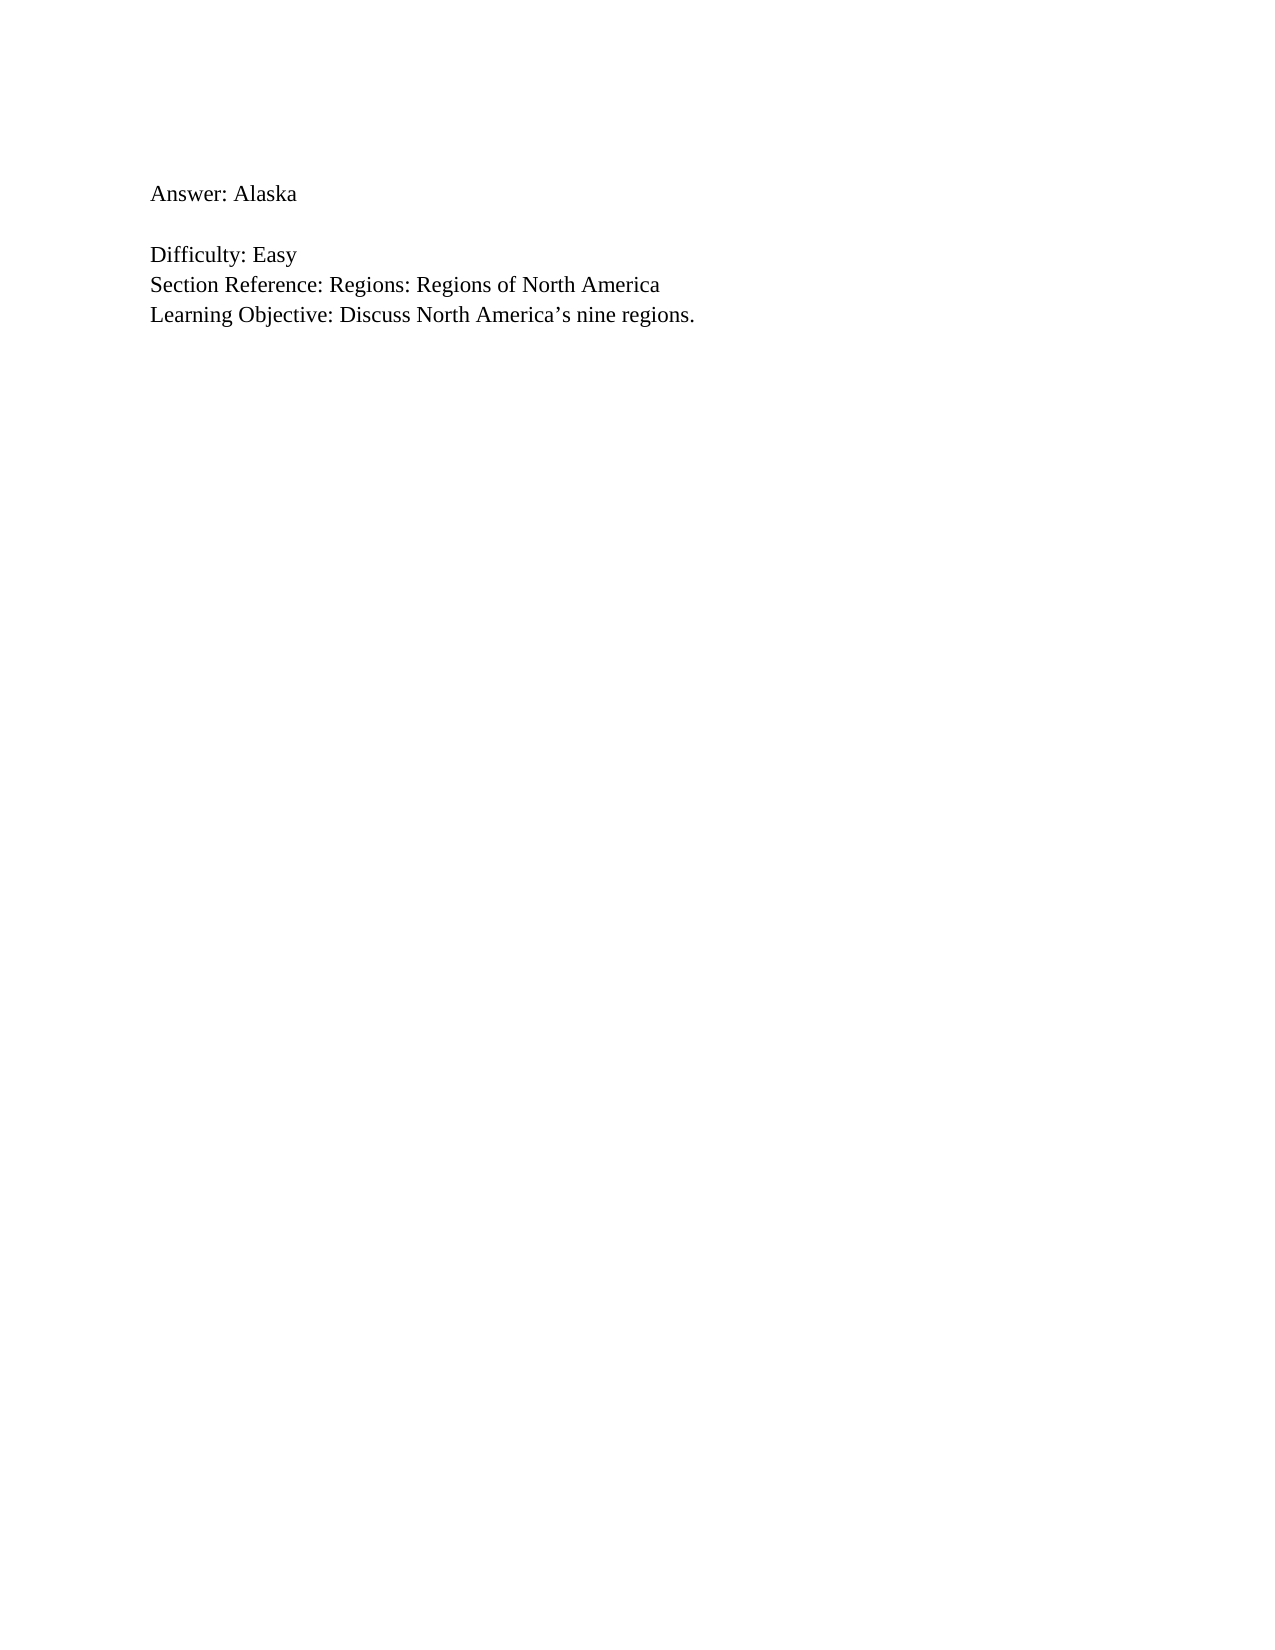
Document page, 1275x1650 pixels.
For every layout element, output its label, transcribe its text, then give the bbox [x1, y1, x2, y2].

text Difficulty: Easy [150, 241, 1125, 267]
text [150, 301, 1125, 327]
text Answer: Alaska [150, 180, 1125, 207]
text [150, 271, 1125, 297]
